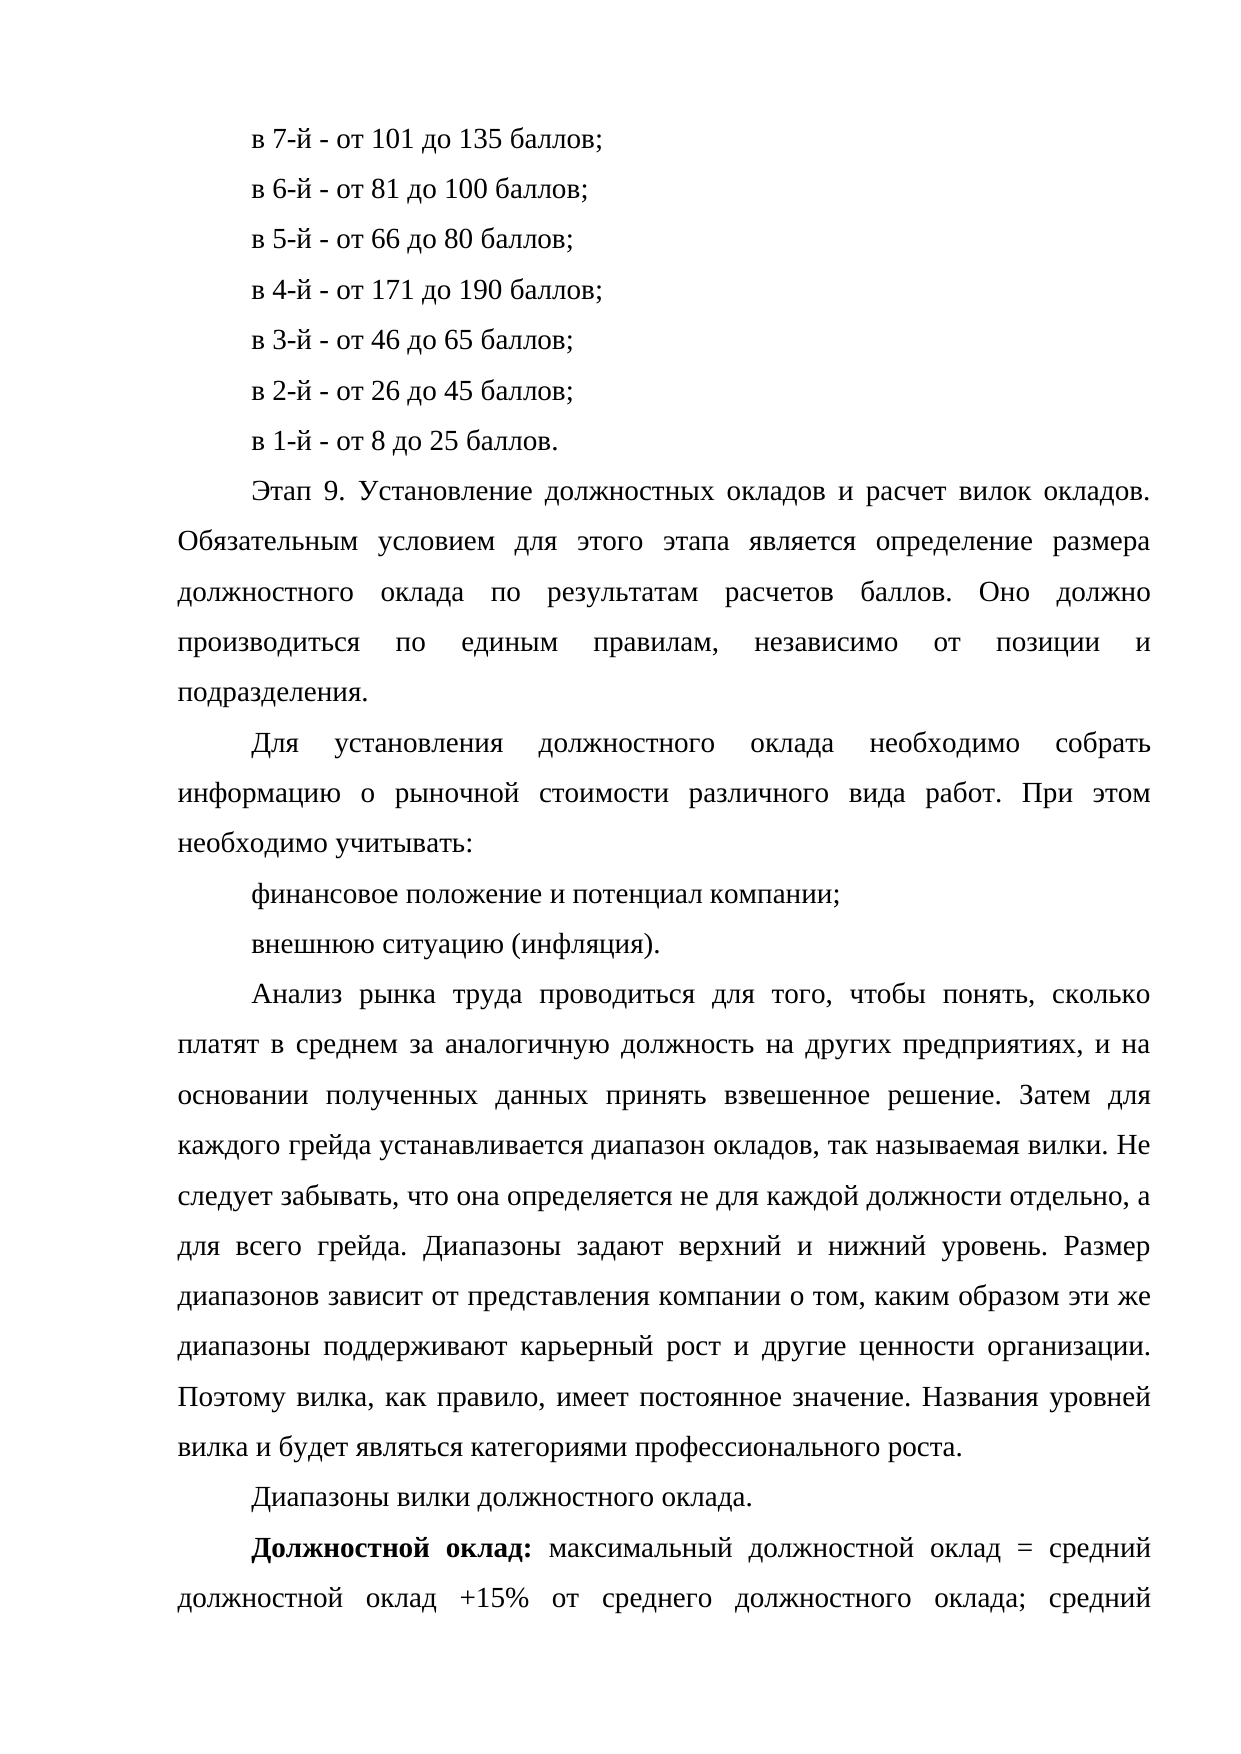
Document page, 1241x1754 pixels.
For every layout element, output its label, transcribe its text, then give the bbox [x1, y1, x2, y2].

text финансовое положение и потенциал компании; [177, 876, 1152, 909]
text в 4-й - от 171 до 190 баллов; [177, 272, 1152, 306]
text Этап 9. Установление должностных окладов и расчет вилок окладов. Обязательным условием для этого этапа является определение размера должностного оклада по результатам расчетов баллов. Оно должно производиться по единым правилам, независимо от позиции и подразделения. [177, 473, 1152, 708]
text в 5-й - от 66 до 80 баллов; [177, 222, 1152, 255]
text в 3-й - от 46 до 65 баллов; [177, 322, 1152, 356]
text внешнюю ситуацию (инфляция). [177, 926, 1152, 959]
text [177, 1530, 1152, 1614]
text в 2-й - от 26 до 45 баллов; [177, 373, 1152, 406]
text в 1-й - от 8 до 25 баллов. [177, 423, 1152, 456]
text в 7-й - от 101 до 135 баллов; [177, 121, 1152, 154]
text Анализ рынка труда проводиться для того, чтобы понять, сколько платят в среднем за аналогичную должность на других предприятиях, и на основании полученных данных принять взвешенное решение. Затем для каждого грейда устанавливается диапазон окладов, так называемая вилки. Не следует забывать, что она определяется не для каждой должности отдельно, а для всего грейда. Диапазоны задают верхний и нижний уровень. Размер диапазонов зависит от представления компании о том, каким образом эти же диапазоны поддерживают карьерный рост и другие ценности организации. Поэтому вилка, как правило, имеет постоянное значение. Названия уровней вилка и будет являться категориями профессионального роста. [177, 976, 1152, 1463]
text в 6-й - от 81 до 100 баллов; [177, 171, 1152, 205]
text Для установления должностного оклада необходимо собрать информацию о рыночной стоимости различного вида работ. При этом необходимо учитывать: [177, 725, 1152, 859]
text Диапазоны вилки должностного оклада. [177, 1479, 1152, 1513]
